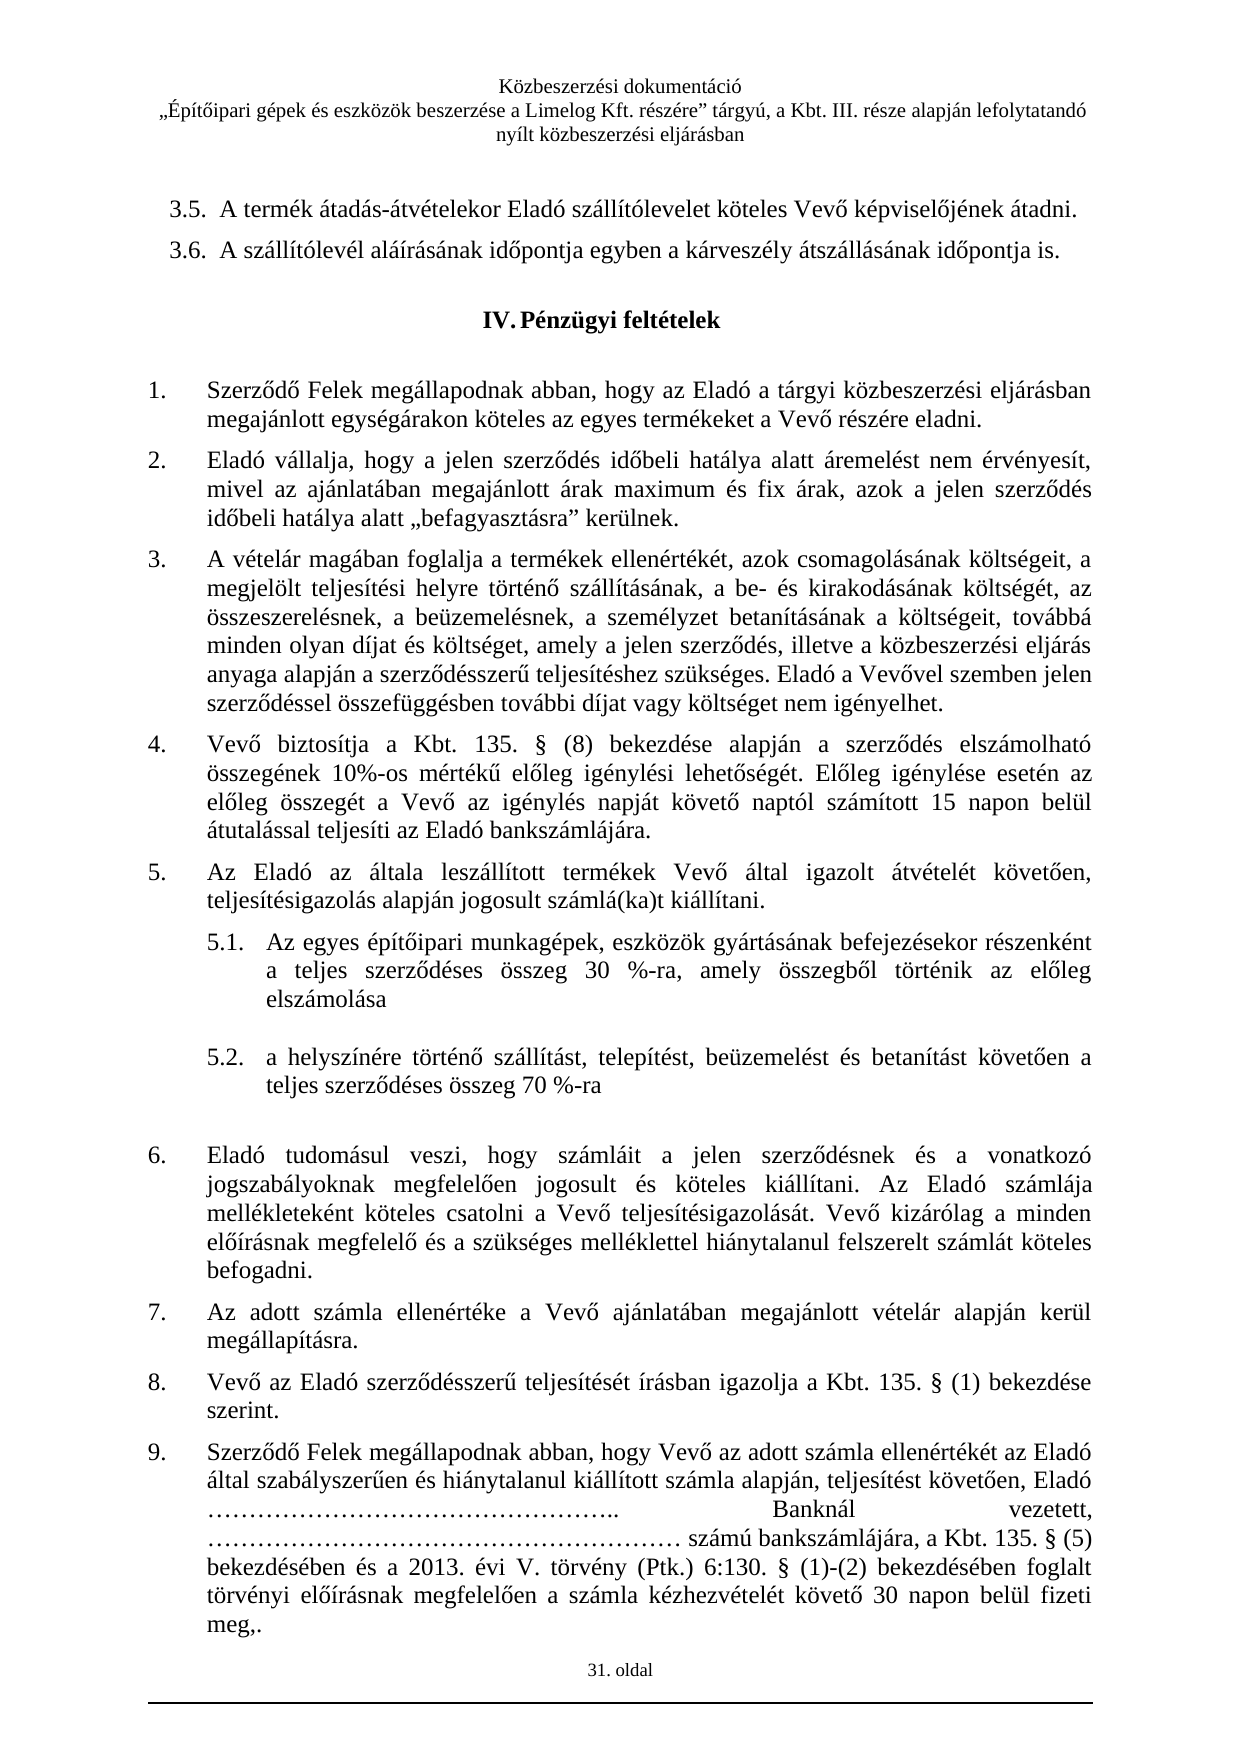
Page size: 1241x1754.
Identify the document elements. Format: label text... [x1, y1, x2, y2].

list Szerződő Felek megállapodnak abban, hogy Vevő az adott számla ellenértékét az Eladó által szabályszerűen és hiánytalanul kiállított számla alapján, teljesítést követően, Eladó ………………………………………….. Banknál vezetett, ………………………………………………… számú bankszámlájára, a Kbt. 135. § (5) bekezdésében és a 2013. évi V. törvény (Ptk.) 6:130. § (1)-(2) bekezdésében foglalt törvényi előírásnak megfelelően a számla kézhezvételét követő 30 napon belül fizeti meg,. [148, 1437, 1093, 1638]
list Vevő biztosítja a Kbt. 135. § (8) bekezdése alapján a szerződés elszámolható összegének 10%-os mértékű előleg igénylési lehetőségét. Előleg igénylése esetén az előleg összegét a Vevő az igénylés napját követő naptól számított 15 napon belül átutalással teljesíti az Eladó bankszámlájára. [148, 729, 1093, 844]
list Eladó tudomásul veszi, hogy számláit a jelen szerződésnek és a vonatkozó jogszabályoknak megfelelően jogosult és köteles kiállítani. Az Eladó számlája mellékleteként köteles csatolni a Vevő teljesítésigazolását. Vevő kizárólag a minden előírásnak megfelelő és a szükséges melléklettel hiánytalanul felszerelt számlát köteles befogadni. [148, 1140, 1093, 1284]
list a helyszínére történő szállítást, telepítést, beüzemelést és betanítást követően a teljes szerződéses összeg 70 %-ra [207, 1042, 1093, 1099]
list Szerződő Felek megállapodnak abban, hogy az Eladó a tárgyi közbeszerzési eljárásban megajánlott egységárakon köteles az egyes termékeket a Vevő részére eladni. [148, 375, 1093, 433]
list A vételár magában foglalja a termékek ellenértékét, azok csomagolásának költségeit, a megjelölt teljesítési helyre történő szállításának, a be- és kirakodásának költségét, az összeszerelésnek, a beüzemelésnek, a személyzet betanításának a költségeit, továbbá minden olyan díjat és költséget, amely a jelen szerződés, illetve a közbeszerzési eljárás anyaga alapján a szerződésszerű teljesítéshez szükséges. Eladó a Vevővel szemben jelen szerződéssel összefüggésben további díjat vagy költséget nem igényelhet. [148, 544, 1093, 717]
list Vevő az Eladó szerződésszerű teljesítését írásban igazolja a Kbt. 135. § (1) bekezdése szerint. [148, 1367, 1093, 1424]
list Az egyes építőipari munkagépek, eszközök gyártásának befejezésekor részenként a teljes szerződéses összeg 30 %-ra, amely összegből történik az előleg elszámolása [207, 927, 1093, 1013]
list Az adott számla ellenértéke a Vevő ajánlatában megajánlott vételár alapján kerül megállapításra. [148, 1297, 1093, 1354]
list Az Eladó az általa leszállított termékek Vevő által igazolt átvételét követően, teljesítésigazolás alapján jogosult számlá(ka)t kiállítani. [148, 857, 1093, 914]
list Eladó vállalja, hogy a jelen szerződés időbeli hatálya alatt áremelést nem érvényesít, mivel az ajánlatában megajánlott árak maximum és fix árak, azok a jelen szerződés időbeli hatálya alatt „befagyasztásra” kerülnek. [148, 445, 1093, 532]
list Pénzügyi feltételek [110, 305, 1093, 334]
list A termék átadás-átvételekor Eladó szállítólevelet köteles Vevő képviselőjének átadni. [169, 194, 1093, 223]
list A szállítólevél aláírásának időpontja egyben a kárveszély átszállásának időpontja is. [169, 235, 1093, 264]
